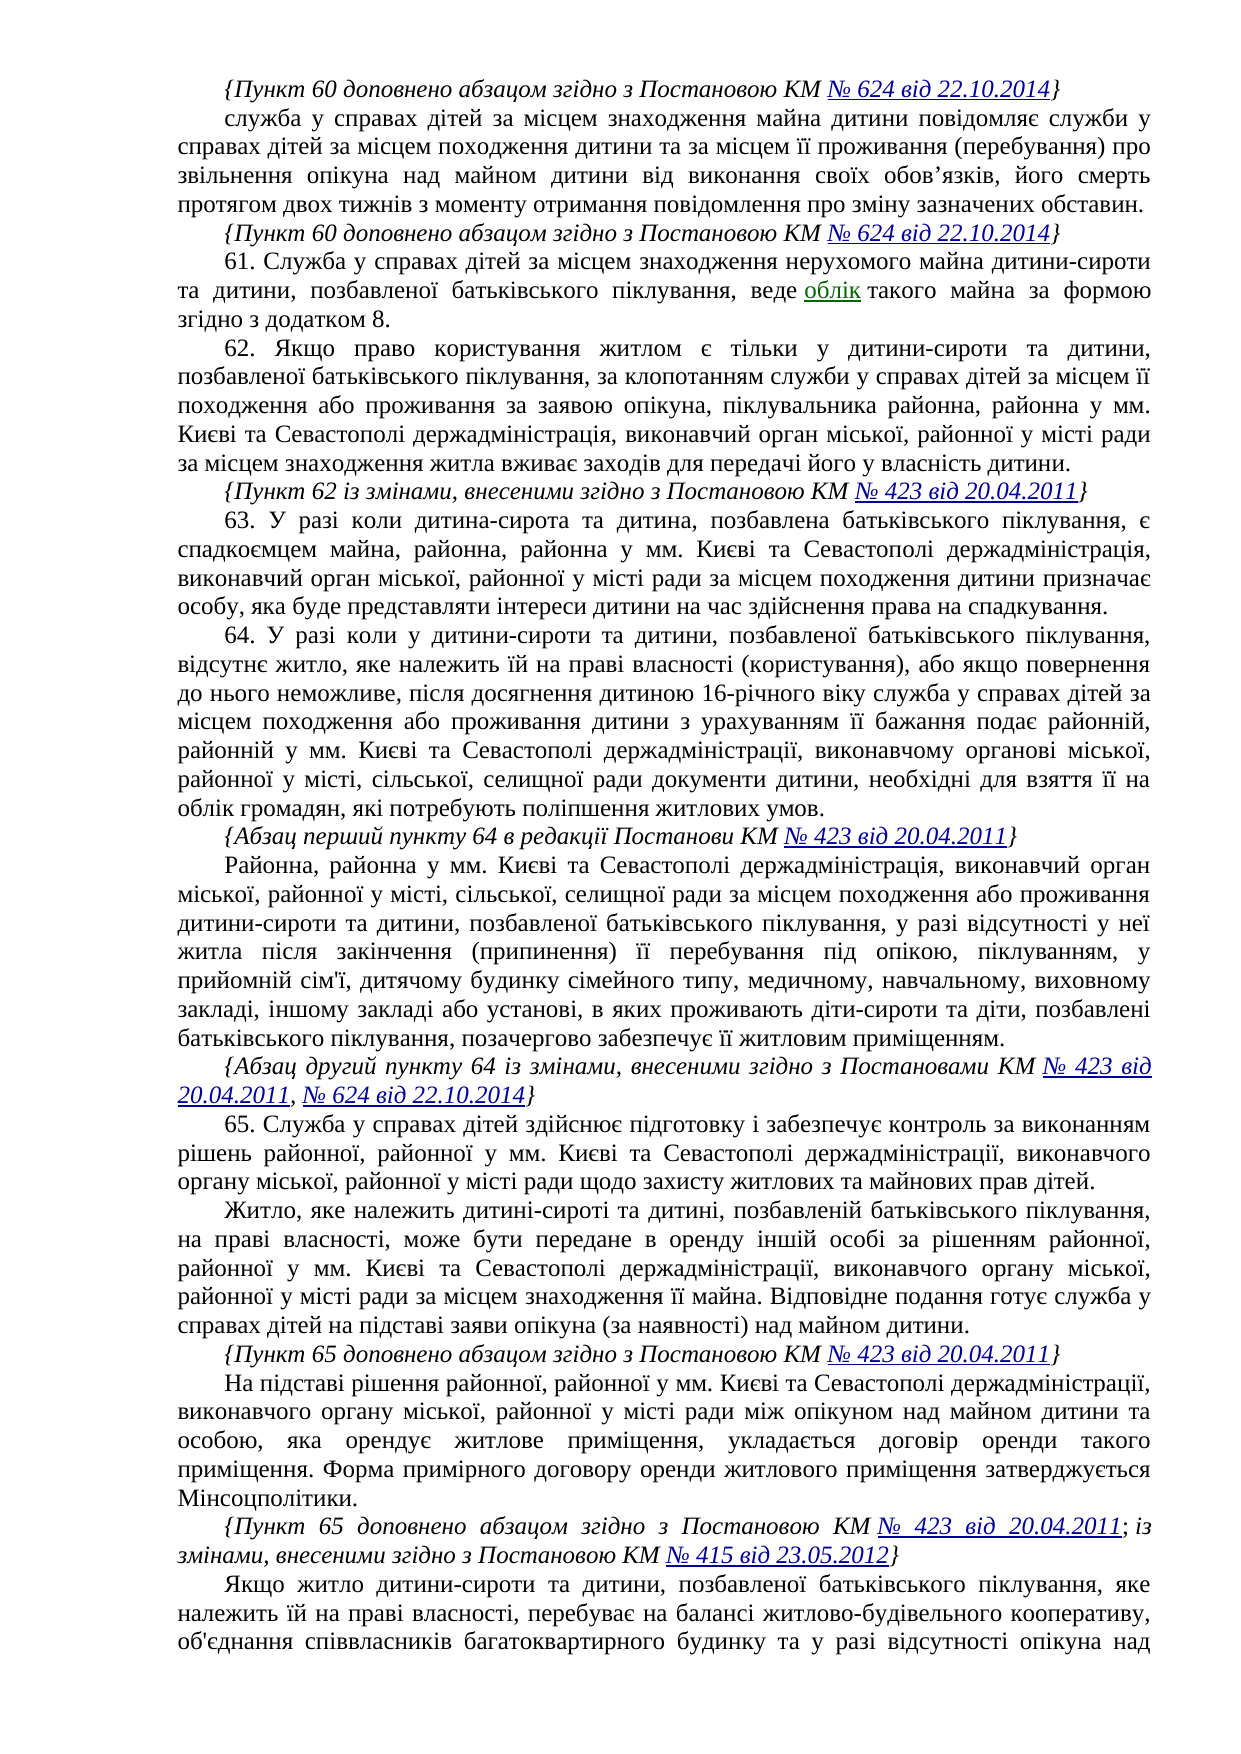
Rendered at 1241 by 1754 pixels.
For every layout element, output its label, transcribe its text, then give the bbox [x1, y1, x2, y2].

text Житло, яке належить дитині-сироті та дитині, позбавленій батьківського піклування, на праві власності, може бути передане в оренду іншій особі за рішенням районної, районної у мм. Києві та Севастополі держадміністрації, виконавчого органу міської, районної у місті ради за місцем знаходження її майна. Відповідне подання готує служба у справах дітей на підставі заяви опікуна (за наявності) над майном дитини. [177, 1195, 1152, 1339]
text {Абзац другий пункту 64 із змінами, внесеними згідно з Постановами КМ № 423 від 20.04.2011, № 624 від 22.10.2014} [177, 1051, 1152, 1109]
text {Пункт 65 доповнено абзацом згідно з Постановою КМ № 423 від 20.04.2011} [177, 1339, 1152, 1368]
text 64. У разі коли у дитини-сироти та дитини, позбавленої батьківського піклування, відсутнє житло, яке належить їй на праві власності (користування), або якщо повернення до нього неможливе, після досягнення дитиною 16-річного віку служба у справах дітей за місцем походження або проживання дитини з урахуванням її бажання подає районній, районній у мм. Києві та Севастополі держадміністрації, виконавчому органові міської, районної у місті, сільської, селищної ради документи дитини, необхідні для взяття її на облік громадян, які потребують поліпшення житлових умов. [177, 620, 1152, 821]
text 65. Служба у справах дітей здійснює підготовку і забезпечує контроль за виконанням рішень районної, районної у мм. Києві та Севастополі держадміністрації, виконавчого органу міської, районної у місті ради щодо захисту житлових та майнових прав дітей. [177, 1109, 1152, 1195]
text Районна, районна у мм. Києві та Севастополі держадміністрація, виконавчий орган міської, районної у місті, сільської, селищної ради за місцем походження або проживання дитини-сироти та дитини, позбавленої батьківського піклування, у разі відсутності у неї житла після закінчення (припинення) її перебування під опікою, піклуванням, у прийомній сім'ї, дитячому будинку сімейного типу, медичному, навчальному, виховному закладі, іншому закладі або установі, в яких проживають діти-сироти та діти, позбавлені батьківського піклування, позачергово забезпечує її житловим приміщенням. [177, 850, 1152, 1051]
text служба у справах дітей за місцем знаходження майна дитини повідомляє служби у справах дітей за місцем походження дитини та за місцем її проживання (перебування) про звільнення опікуна над майном дитини від виконання своїх обов’язків, його смерть протягом двох тижнів з моменту отримання повідомлення про зміну зазначених обставин. [177, 103, 1152, 218]
text {Пункт 60 доповнено абзацом згідно з Постановою КМ № 624 від 22.10.2014} [177, 218, 1152, 246]
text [177, 1569, 1152, 1655]
text 63. У разі коли дитина-сирота та дитина, позбавлена батьківського піклування, є спадкоємцем майна, районна, районна у мм. Києві та Севастополі держадміністрація, виконавчий орган міської, районної у місті ради за місцем походження дитини призначає особу, яка буде представляти інтереси дитини на час здійснення права на спадкування. [177, 505, 1152, 620]
text {Абзац перший пункту 64 в редакції Постанови КМ № 423 від 20.04.2011} [177, 821, 1152, 850]
text {Пункт 62 із змінами, внесеними згідно з Постановою КМ № 423 від 20.04.2011} [177, 476, 1152, 505]
text {Пункт 60 доповнено абзацом згідно з Постановою КМ № 624 від 22.10.2014} [177, 74, 1152, 103]
text 61. Служба у справах дітей за місцем знаходження нерухомого майна дитини-сироти та дитини, позбавленої батьківського піклування, веде облік такого майна за формою згідно з додатком 8. [177, 246, 1152, 333]
text {Пункт 65 доповнено абзацом згідно з Постановою КМ № 423 від 20.04.2011; із змінами, внесеними згідно з Постановою КМ № 415 від 23.05.2012} [177, 1511, 1152, 1569]
text На підставі рішення районної, районної у мм. Києві та Севастополі держадміністрації, виконавчого органу міської, районної у місті ради між опікуном над майном дитини та особою, яка орендує житлове приміщення, укладається договір оренди такого приміщення. Форма примірного договору оренди житлового приміщення затверджується Мінсоцполітики. [177, 1368, 1152, 1511]
text 62. Якщо право користування житлом є тільки у дитини-сироти та дитини, позбавленої батьківського піклування, за клопотанням служби у справах дітей за місцем її походження або проживання за заявою опікуна, піклувальника районна, районна у мм. Києві та Севастополі держадміністрація, виконавчий орган міської, районної у місті ради за місцем знаходження житла вживає заходів для передачі його у власність дитини. [177, 333, 1152, 476]
